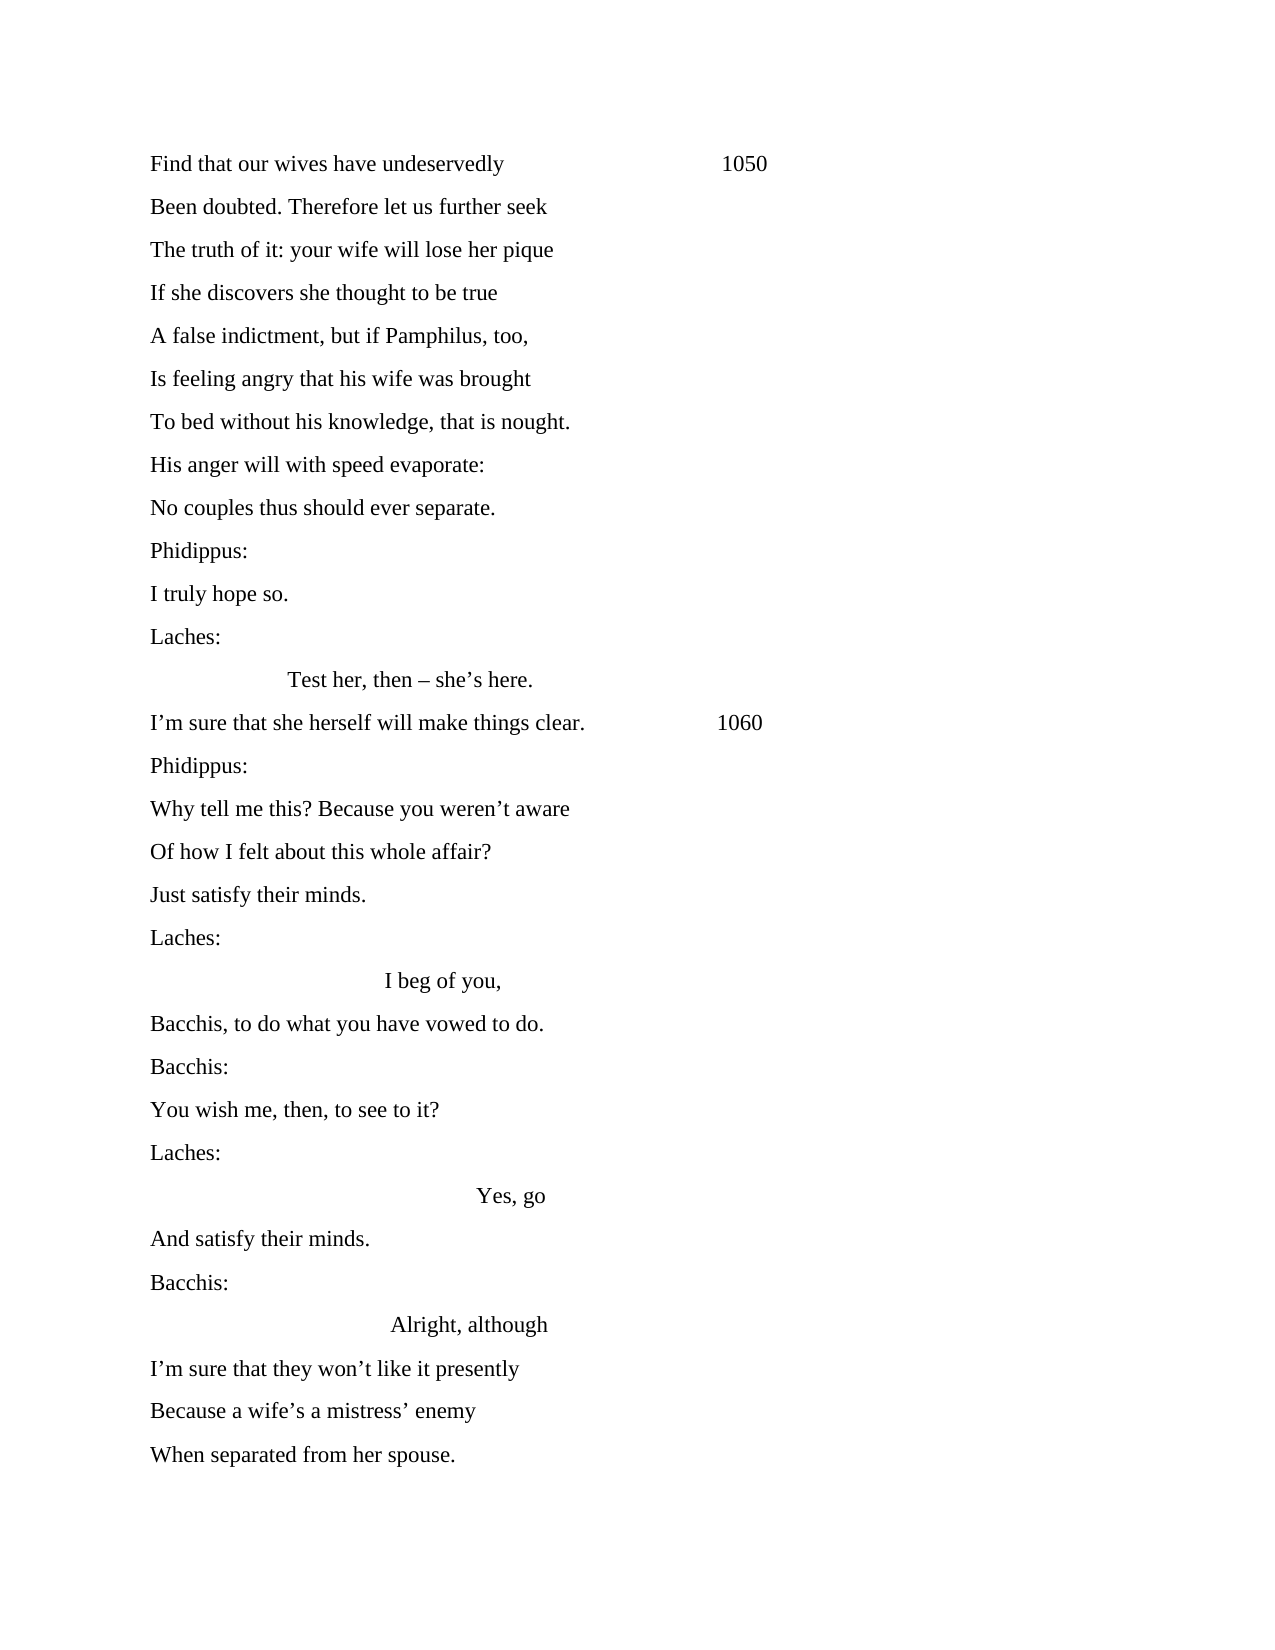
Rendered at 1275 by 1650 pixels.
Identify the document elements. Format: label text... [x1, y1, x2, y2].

text Just satisfy their minds. [150, 881, 1125, 908]
text His anger will with speed evaporate: [150, 451, 1125, 477]
text Phidippus: [150, 537, 1125, 563]
text Bacchis: [150, 1053, 1125, 1080]
text Laches: [150, 623, 1125, 649]
text I truly hope so. [150, 580, 1125, 607]
text The truth of it: your wife will lose her pique [150, 236, 1125, 262]
text Laches: [150, 1139, 1125, 1166]
text Bacchis: [150, 1268, 1125, 1295]
text A false indictment, but if Pamphilus, too, [150, 322, 1125, 348]
text I’m sure that they won’t like it presently [150, 1354, 1125, 1381]
text When separated from her spouse. [150, 1441, 1125, 1467]
text Bacchis, to do what you have vowed to do. [150, 1010, 1125, 1037]
text Of how I felt about this whole affair? [150, 838, 1125, 865]
text Yes, go [150, 1182, 1125, 1209]
text Been doubted. Therefore let us further seek [150, 193, 1125, 219]
text Alright, although [150, 1312, 1125, 1338]
text No couples thus should ever separate. [150, 494, 1125, 521]
text Is feeling angry that his wife was brought [150, 365, 1125, 391]
text And satisfy their minds. [150, 1226, 1125, 1252]
text Because a wife’s a mistress’ enemy [150, 1398, 1125, 1424]
text If she discovers she thought to be true [150, 279, 1125, 305]
text Phidippus: [150, 752, 1125, 779]
text Why tell me this? Because you weren’t aware [150, 795, 1125, 822]
text I’m sure that she herself will make things clear. 1060 [150, 709, 1125, 736]
text To bed without his knowledge, that is nought. [150, 408, 1125, 434]
text You wish me, then, to see to it? [150, 1096, 1125, 1123]
text I beg of you, [150, 967, 1125, 994]
text Test her, then – she’s here. [150, 666, 1125, 693]
text Laches: [150, 924, 1125, 951]
text Find that our wives have undeservedly 1050 [150, 150, 1125, 176]
